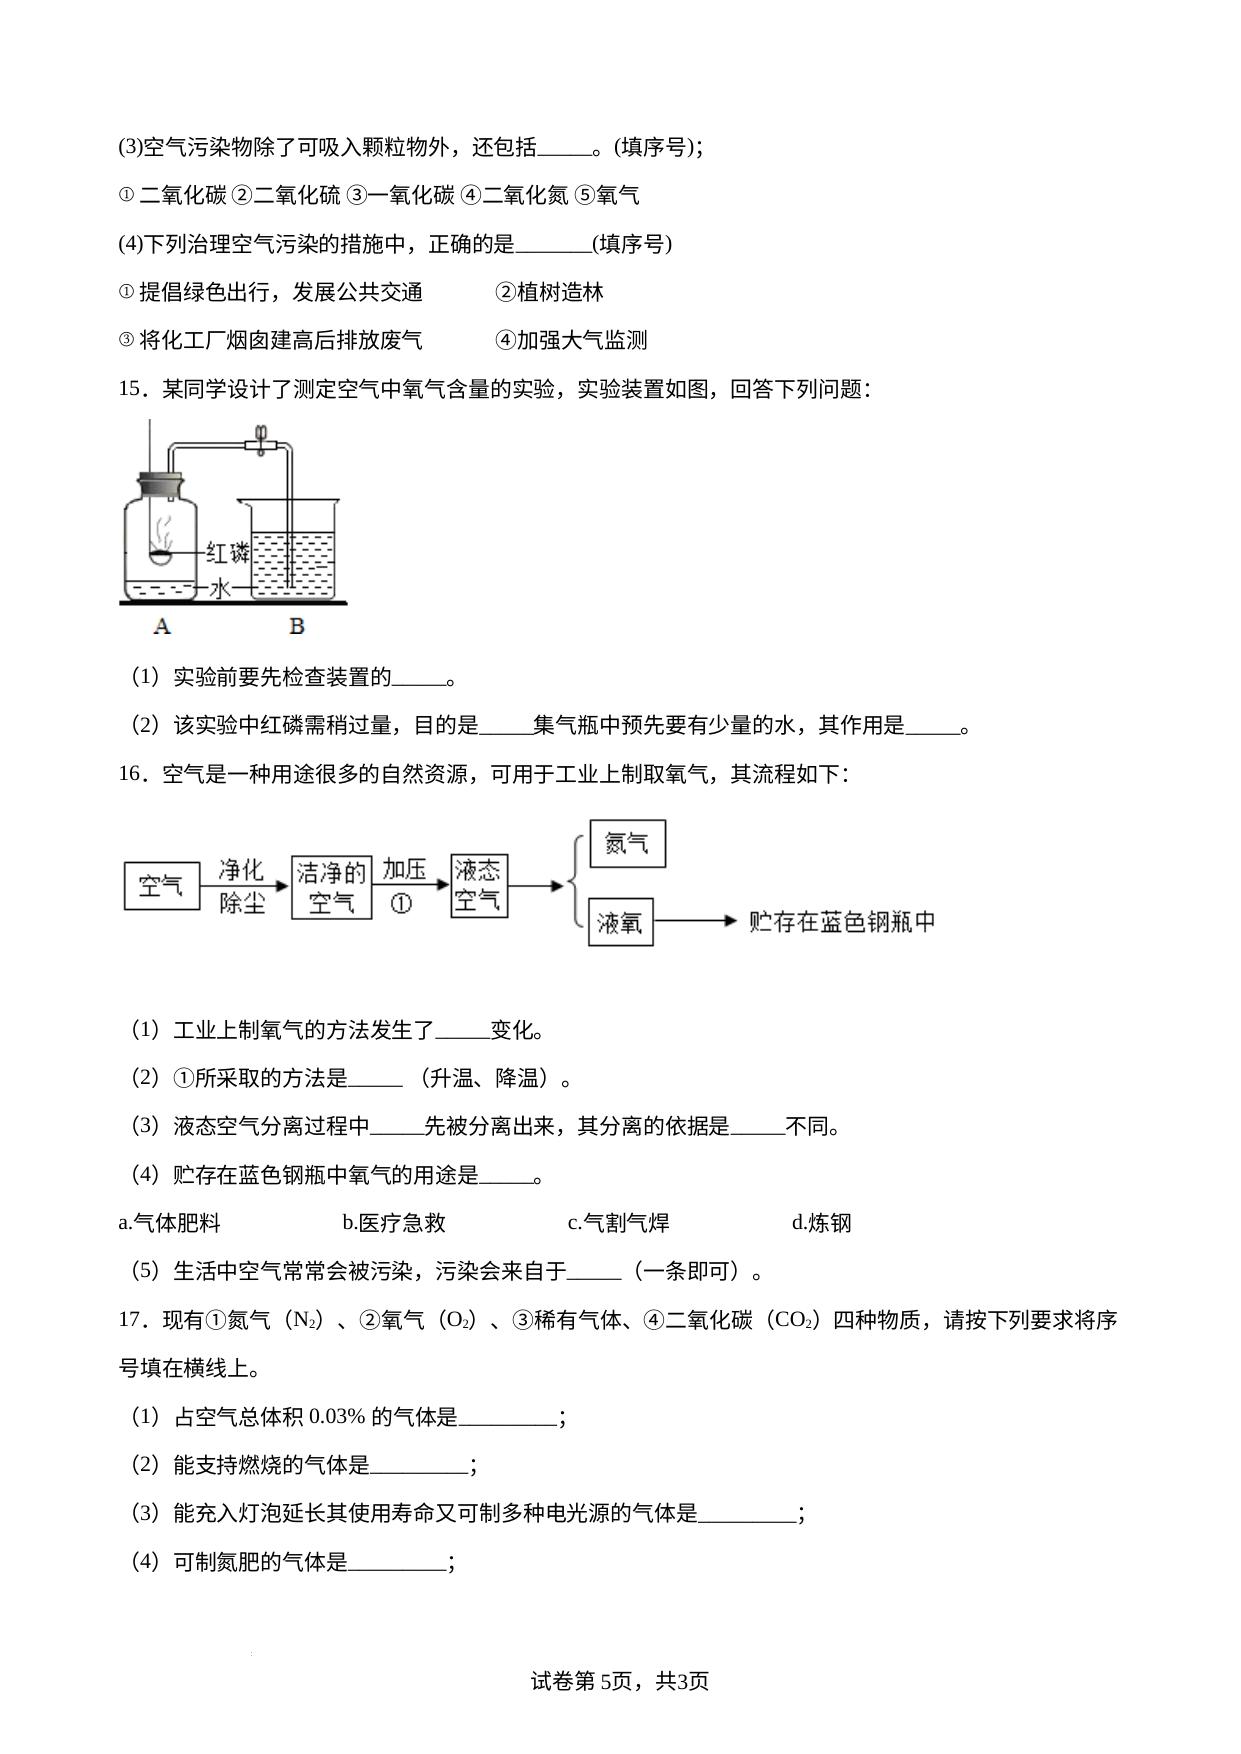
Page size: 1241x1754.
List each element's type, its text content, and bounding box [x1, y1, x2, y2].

picture [118, 804, 948, 978]
text （2）①所采取的方法是_____ （升温、降温）。 [118, 1061, 1122, 1093]
text 17．现有①氮气（N2）、②氧气（O2）、③稀有气体、④二氧化碳（CO2）四种物质，请按下列要求将序号填在横线上。 [118, 1302, 1122, 1383]
text （4）贮存在蓝色钢瓶中氧气的用途是_____。 [118, 1157, 1122, 1190]
text （5）生活中空气常常会被污染，污染会来自于_____（一条即可）。 [118, 1254, 1122, 1286]
text (3)空气污染物除了可吸入颗粒物外，还包括_____。(填序号)； [118, 129, 1122, 162]
text （2）能支持燃烧的气体是_________； [118, 1448, 1122, 1480]
text （3）液态空气分离过程中_____先被分离出来，其分离的依据是_____不同。 [118, 1109, 1122, 1141]
text ③将化工厂烟囱建高后排放废气 ④加强大气监测 [118, 323, 1122, 355]
text （1）实验前要先检查装置的_____。 [118, 659, 1122, 692]
text （3）能充入灯泡延长其使用寿命又可制多种电光源的气体是_________； [118, 1496, 1122, 1528]
text ①提倡绿色出行，发展公共交通 ②植树造林 [118, 274, 1122, 307]
text 15．某同学设计了测定空气中氧气含量的实验，实验装置如图，回答下列问题： [118, 371, 1122, 404]
text （4）可制氮肥的气体是_________； [118, 1544, 1122, 1577]
text a.气体肥料 b.医疗急救 c.气割气焊 d.炼钢 [118, 1206, 1122, 1238]
text 16．空气是一种用途很多的自然资源，可用于工业上制取氧气，其流程如下： [118, 756, 1122, 789]
text （2）该实验中红磷需稍过量，目的是_____集气瓶中预先要有少量的水，其作用是_____。 [118, 708, 1122, 740]
picture [118, 419, 348, 634]
text （1）工业上制氧气的方法发生了_____变化。 [118, 1012, 1122, 1045]
text （1）占空气总体积 0.03% 的气体是_________； [118, 1399, 1122, 1432]
text ①二氧化碳 ②二氧化硫 ③一氧化碳 ④二氧化氮 ⑤氧气 [118, 178, 1122, 210]
text (4)下列治理空气污染的措施中，正确的是_______(填序号) [118, 226, 1122, 259]
